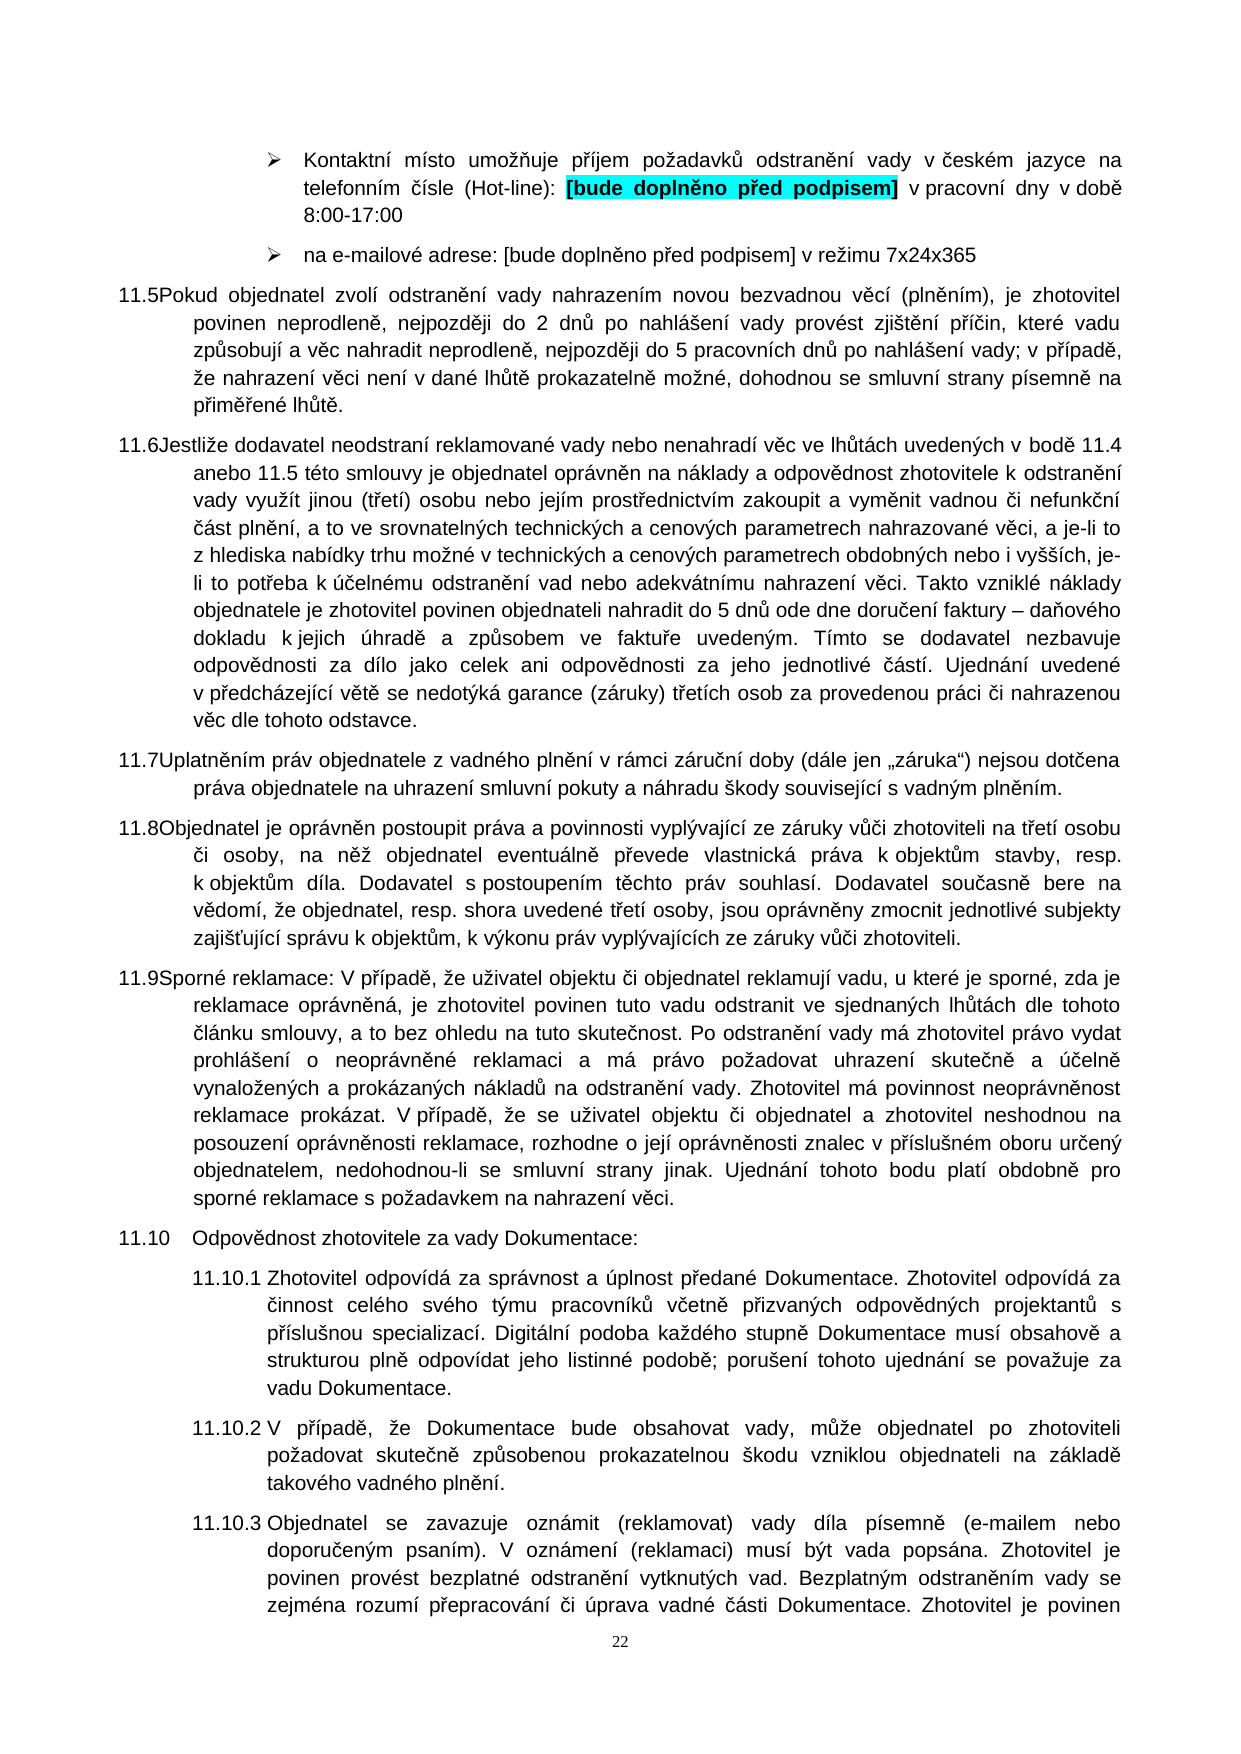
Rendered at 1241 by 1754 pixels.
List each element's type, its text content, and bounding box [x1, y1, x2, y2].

list Uplatněním práv objednatele z vadného plnění v rámci záruční doby (dále jen „záruka“) nejsou dotčena práva objednatele na uhrazení smluvní pokuty a náhradu škody související s vadným plněním. [118, 748, 1122, 799]
list Jestliže dodavatel neodstraní reklamované vady nebo nenahradí věc ve lhůtách uvedených v bodě 11.4 anebo 11.5 této smlouvy je objednatel oprávněn na náklady a odpovědnost zhotovitele k odstranění vady využít jinou (třetí) osobu nebo jejím prostřednictvím zakoupit a vyměnit vadnou či nefunkční část plnění, a to ve srovnatelných technických a cenových parametrech nahrazované věci, a je-li to z hlediska nabídky trhu možné v technických a cenových parametrech obdobných nebo i vyšších, je-li to potřeba k účelnému odstranění vad nebo adekvátnímu nahrazení věci. Takto vzniklé náklady objednatele je zhotovitel povinen objednateli nahradit do 5 dnů ode dne doručení faktury – daňového dokladu k jejich úhradě a způsobem ve faktuře uvedeným. Tímto se dodavatel nezbavuje odpovědnosti za dílo jako celek ani odpovědnosti za jeho jednotlivé částí. Ujednání uvedené v předcházející větě se nedotýká garance (záruky) třetích osob za provedenou práci či nahrazenou věc dle tohoto odstavce. [118, 433, 1122, 732]
list Kontaktní místo umožňuje příjem požadavků odstranění vady v českém jazyce na telefonním čísle (Hot-line): [bude doplněno před podpisem] v pracovní dny v době 8:00-17:00 [266, 148, 1122, 227]
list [192, 1510, 1122, 1617]
list na e-mailové adrese: [bude doplněno před podpisem] v režimu 7x24x365 [266, 243, 1122, 267]
list V případě, že Dokumentace bude obsahovat vady, může objednatel po zhotoviteli požadovat skutečně způsobenou prokazatelnou škodu vzniklou objednateli na základě takového vadného plnění. [192, 1415, 1122, 1494]
list Pokud objednatel zvolí odstranění vady nahrazením novou bezvadnou věcí (plněním), je zhotovitel povinen neprodleně, nejpozději do 2 dnů po nahlášení vady provést zjištění příčin, které vadu způsobují a věc nahradit neprodleně, nejpozději do 5 pracovních dnů po nahlášení vady; v případě, že nahrazení věci není v dané lhůtě prokazatelně možné, dohodnou se smluvní strany písemně na přiměřené lhůtě. [118, 283, 1122, 417]
list Sporné reklamace: V případě, že uživatel objektu či objednatel reklamují vadu, u které je sporné, zda je reklamace oprávněná, je zhotovitel povinen tuto vadu odstranit ve sjednaných lhůtách dle tohoto článku smlouvy, a to bez ohledu na tuto skutečnost. Po odstranění vady má zhotovitel právo vydat prohlášení o neoprávněné reklamaci a má právo požadovat uhrazení skutečně a účelně vynaložených a prokázaných nákladů na odstranění vady. Zhotovitel má povinnost neoprávněnost reklamace prokázat. V případě, že se uživatel objektu či objednatel a zhotovitel neshodnou na posouzení oprávněnosti reklamace, rozhodne o její oprávněnosti znalec v příslušném oboru určený objednatelem, nedohodnou-li se smluvní strany jinak. Ujednání tohoto bodu platí obdobně pro sporné reklamace s požadavkem na nahrazení věci. [118, 965, 1122, 1209]
list Zhotovitel odpovídá za správnost a úplnost předané Dokumentace. Zhotovitel odpovídá za činnost celého svého týmu pracovníků včetně přizvaných odpovědných projektantů s příslušnou specializací. Digitální podoba každého stupně Dokumentace musí obsahově a strukturou plně odpovídat jeho listinné podobě; porušení tohoto ujednání se považuje za vadu Dokumentace. [192, 1265, 1122, 1399]
list Odpovědnost zhotovitele za vady Dokumentace: [118, 1225, 1122, 1249]
list Objednatel je oprávněn postoupit práva a povinnosti vyplývající ze záruky vůči zhotoviteli na třetí osobu či osoby, na něž objednatel eventuálně převede vlastnická práva k objektům stavby, resp. k objektům díla. Dodavatel s postoupením těchto práv souhlasí. Dodavatel současně bere na vědomí, že objednatel, resp. shora uvedené třetí osoby, jsou oprávněny zmocnit jednotlivé subjekty zajišťující správu k objektům, k výkonu práv vyplývajících ze záruky vůči zhotoviteli. [118, 815, 1122, 949]
